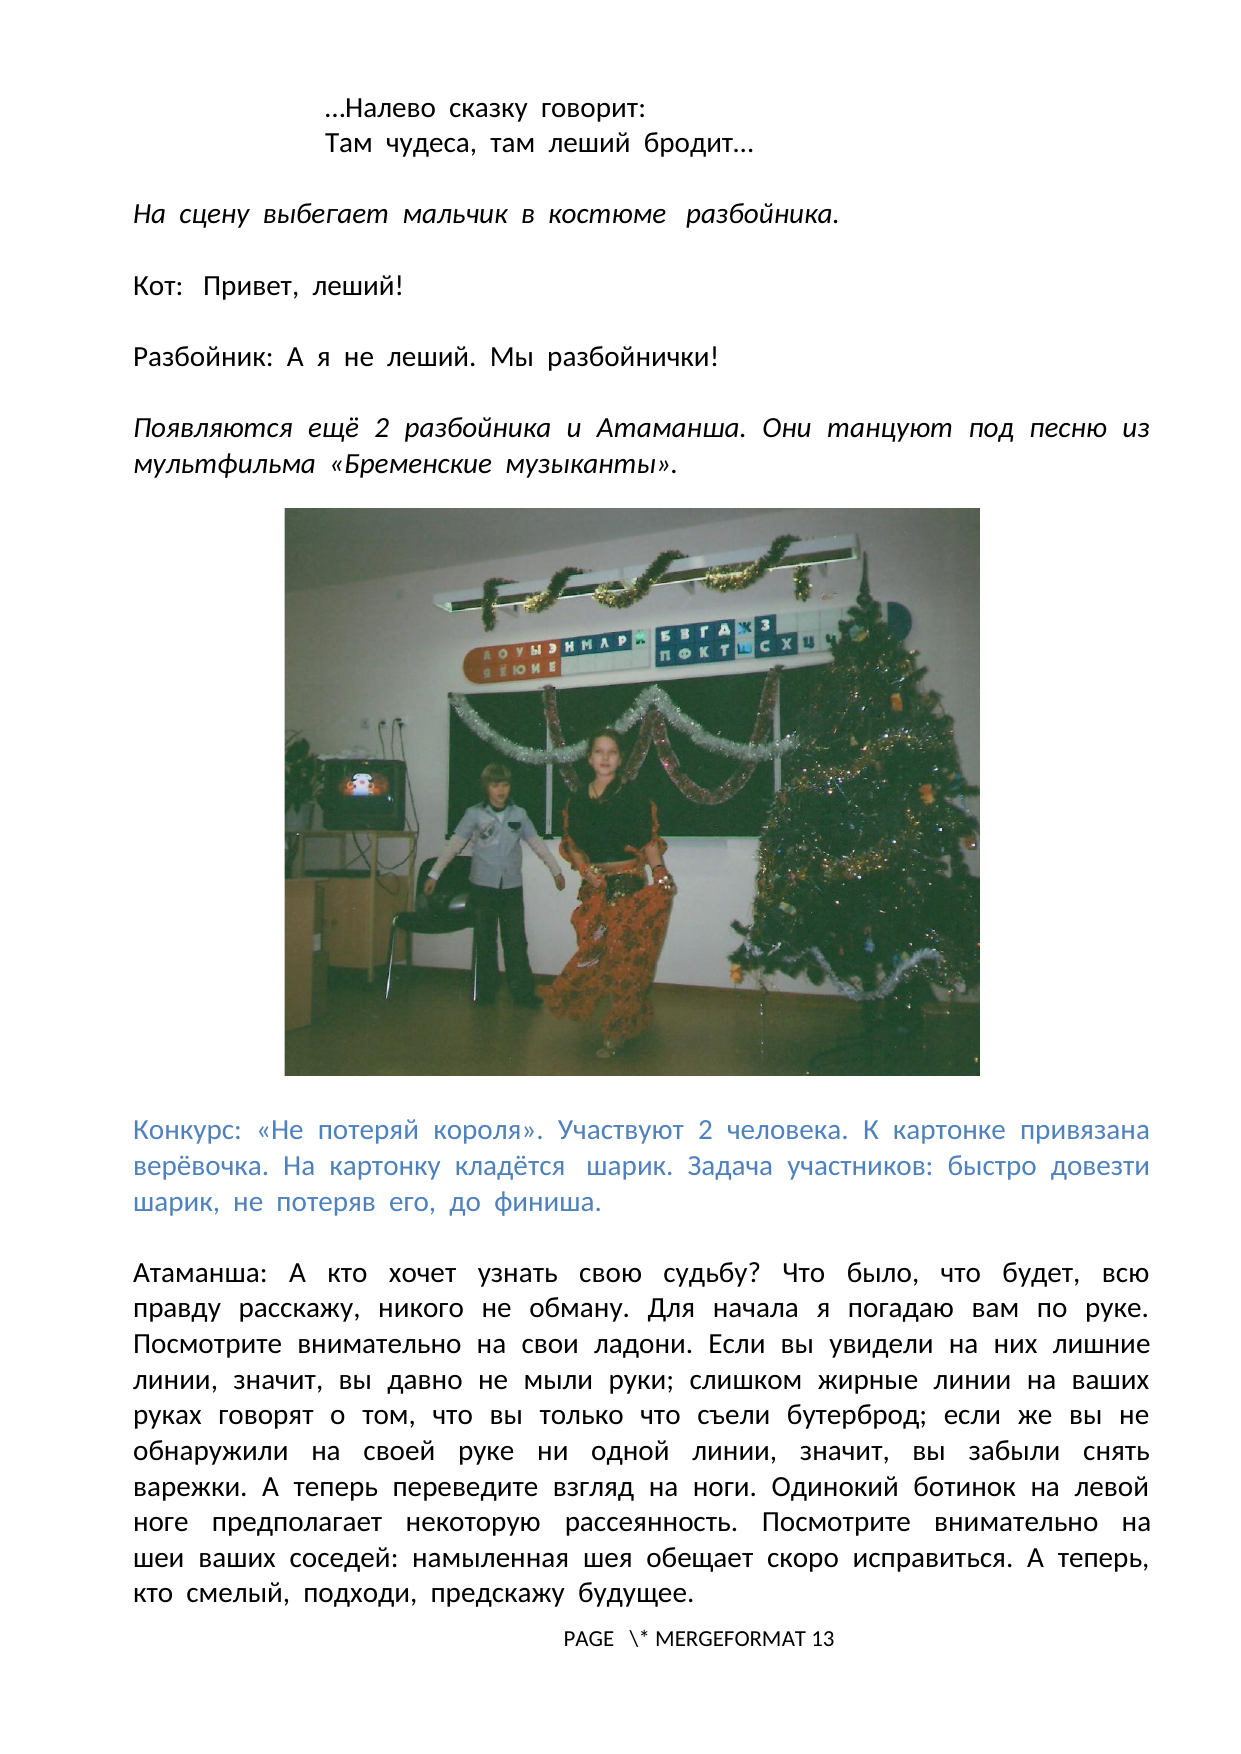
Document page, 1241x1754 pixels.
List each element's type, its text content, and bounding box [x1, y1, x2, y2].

text Атаманша: А кто хочет узнать свою судьбу? Что было, что будет, всю правду расскажу, никого не обману. Для начала я погадаю вам по руке. Посмотрите внимательно на свои ладони. Если вы увидели на них лишние линии, значит, вы давно не мыли руки; слишком жирные линии на ваших руках говорят о том, что вы только что съели бутерброд; если же вы не обнаружили на своей руке ни одной линии, значит, вы забыли снять варежки. А теперь переведите взгляд на ноги. Одинокий ботинок на левой ноге предполагает некоторую рассеянность. Посмотрите внимательно на шеи ваших соседей: намыленная шея обещает скоро исправиться. А теперь, кто смелый, подходи, предскажу будущее. [133, 1254, 1152, 1610]
text Кот: Привет, леший! [133, 267, 1152, 302]
picture [284, 508, 980, 1076]
text …Налево сказку говорит: [133, 89, 1152, 124]
text На сцену выбегает мальчик в костюме разбойника. [133, 196, 1152, 231]
text Появляются ещё 2 разбойника и Атаманша. Они танцуют под песню из мультфильма «Бременские музыканты». [133, 409, 1152, 481]
text Разбойник: А я не леший. Мы разбойнички! [133, 338, 1152, 374]
text Конкурс: «Не потеряй короля». Участвуют 2 человека. К картонке привязана верёвочка. На картонку кладётся шарик. Задача участников: быстро довезти шарик, не потеряв его, до финиша. [133, 1111, 1152, 1218]
text Там чудеса, там леший бродит… [133, 124, 1152, 160]
